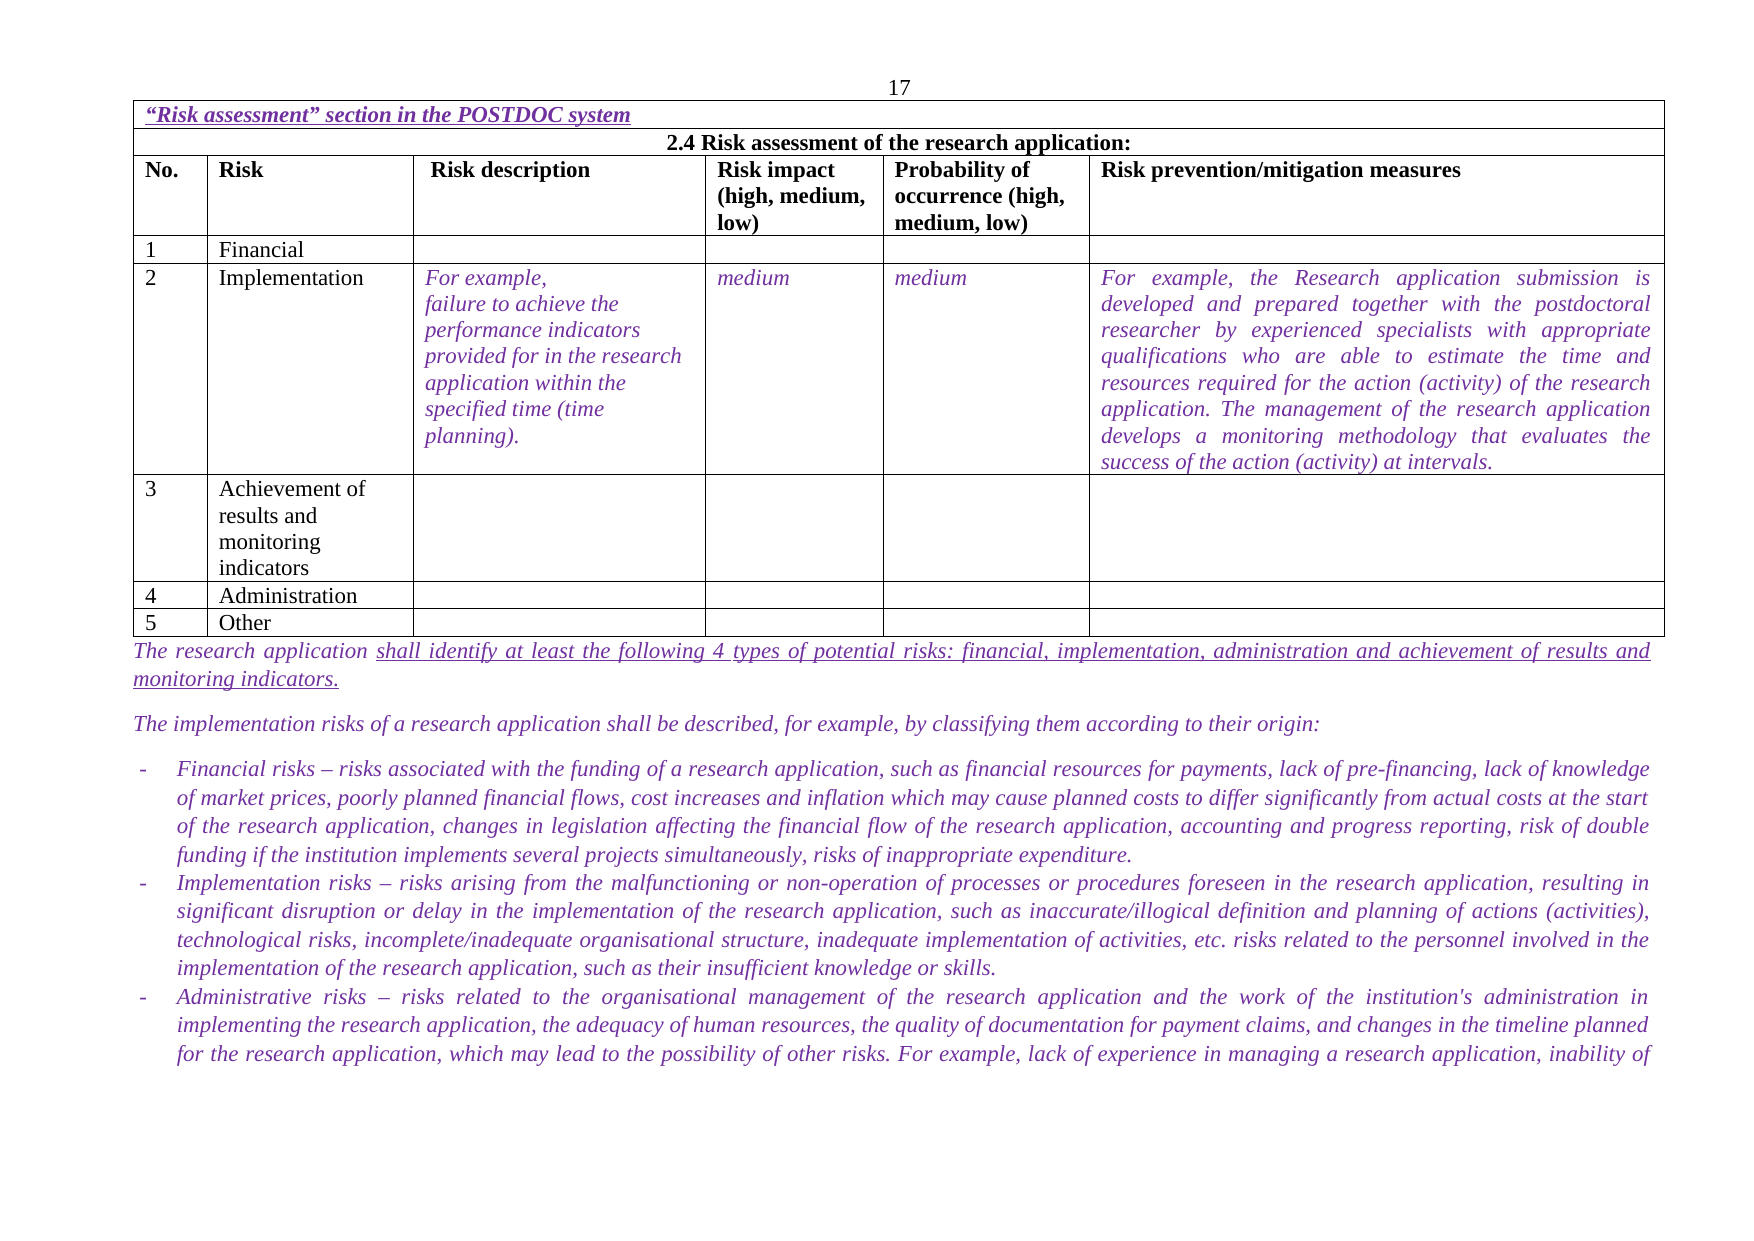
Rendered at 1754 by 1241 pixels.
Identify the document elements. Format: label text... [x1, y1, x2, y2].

table_cell [1090, 475, 1664, 581]
list Financial risks – risks associated with the funding of a research application, such as financial resources for payments, lack of pre-financing, lack of knowledge of market prices, poorly planned financial flows, cost increases and inflation which may cause planned costs to differ significantly from actual costs at the start of the research application, changes in legislation affecting the financial flow of the research application, accounting and progress reporting, risk of double funding if the institution implements several projects simultaneously, risks of inappropriate expenditure. [139, 755, 1654, 867]
table_cell [884, 582, 1089, 608]
table_cell 3 [134, 475, 207, 581]
table_cell For example, failure to achieve the performance indicators provided for in the research application within the specified time (time planning). [414, 264, 705, 474]
table_cell Risk prevention/mitigation measures [1090, 156, 1664, 235]
text The research application shall identify at least the following 4 types of potential risks: financial, implementation, administration and achievement of results and monitoring indicators. [133, 637, 1654, 691]
table_cell medium [706, 264, 883, 474]
table_cell Risk description [414, 156, 705, 235]
table_cell [414, 582, 705, 608]
table_cell [706, 582, 883, 608]
table_cell [1090, 582, 1664, 608]
table_cell No. [134, 156, 207, 235]
table_cell 1 [134, 236, 207, 262]
table_cell 2 [134, 264, 207, 474]
table_cell Financial [208, 236, 413, 262]
table_cell For example, the Research application submission is developed and prepared together with the postdoctoral researcher by experienced specialists with appropriate qualifications who are able to estimate the time and resources required for the action (activity) of the research application. The management of the research application develops a monitoring methodology that evaluates the success of the action (activity) at intervals. [1090, 264, 1664, 474]
table_cell Risk impact (high, medium, low) [706, 156, 883, 235]
table_cell [884, 475, 1089, 581]
table_cell [884, 609, 1089, 636]
table_cell [1090, 236, 1664, 262]
table_cell Other [208, 609, 413, 636]
table_cell 5 [134, 609, 207, 636]
table_cell Probability of occurrence (high, medium, low) [884, 156, 1089, 235]
table_cell [706, 475, 883, 581]
table_cell [884, 236, 1089, 262]
table_cell 4 [134, 582, 207, 608]
table_cell Administration [208, 582, 413, 608]
table_cell 2.4 Risk assessment of the research application: [134, 129, 1664, 155]
table_cell [1090, 609, 1664, 636]
table_header “Risk assessment” section in the POSTDOC system [134, 101, 1664, 128]
list Implementation risks – risks arising from the malfunctioning or non-operation of processes or procedures foreseen in the research application, resulting in significant disruption or delay in the implementation of the research application, such as inaccurate/illogical definition and planning of actions (activities), technological risks, incomplete/inadequate organisational structure, inadequate implementation of activities, etc. risks related to the personnel involved in the implementation of the research application, such as their insufficient knowledge or skills. [139, 869, 1654, 981]
table_cell Risk [208, 156, 413, 235]
table_cell Achievement of results and monitoring indicators [208, 475, 413, 581]
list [139, 983, 1654, 1066]
text The implementation risks of a research application shall be described, for example, by classifying them according to their origin: [133, 710, 1654, 737]
table_cell medium [884, 264, 1089, 474]
table_cell [414, 475, 705, 581]
table_cell Implementation [208, 264, 413, 474]
table_cell [414, 236, 705, 262]
table_cell [706, 609, 883, 636]
table_cell [414, 609, 705, 636]
table_cell [706, 236, 883, 262]
